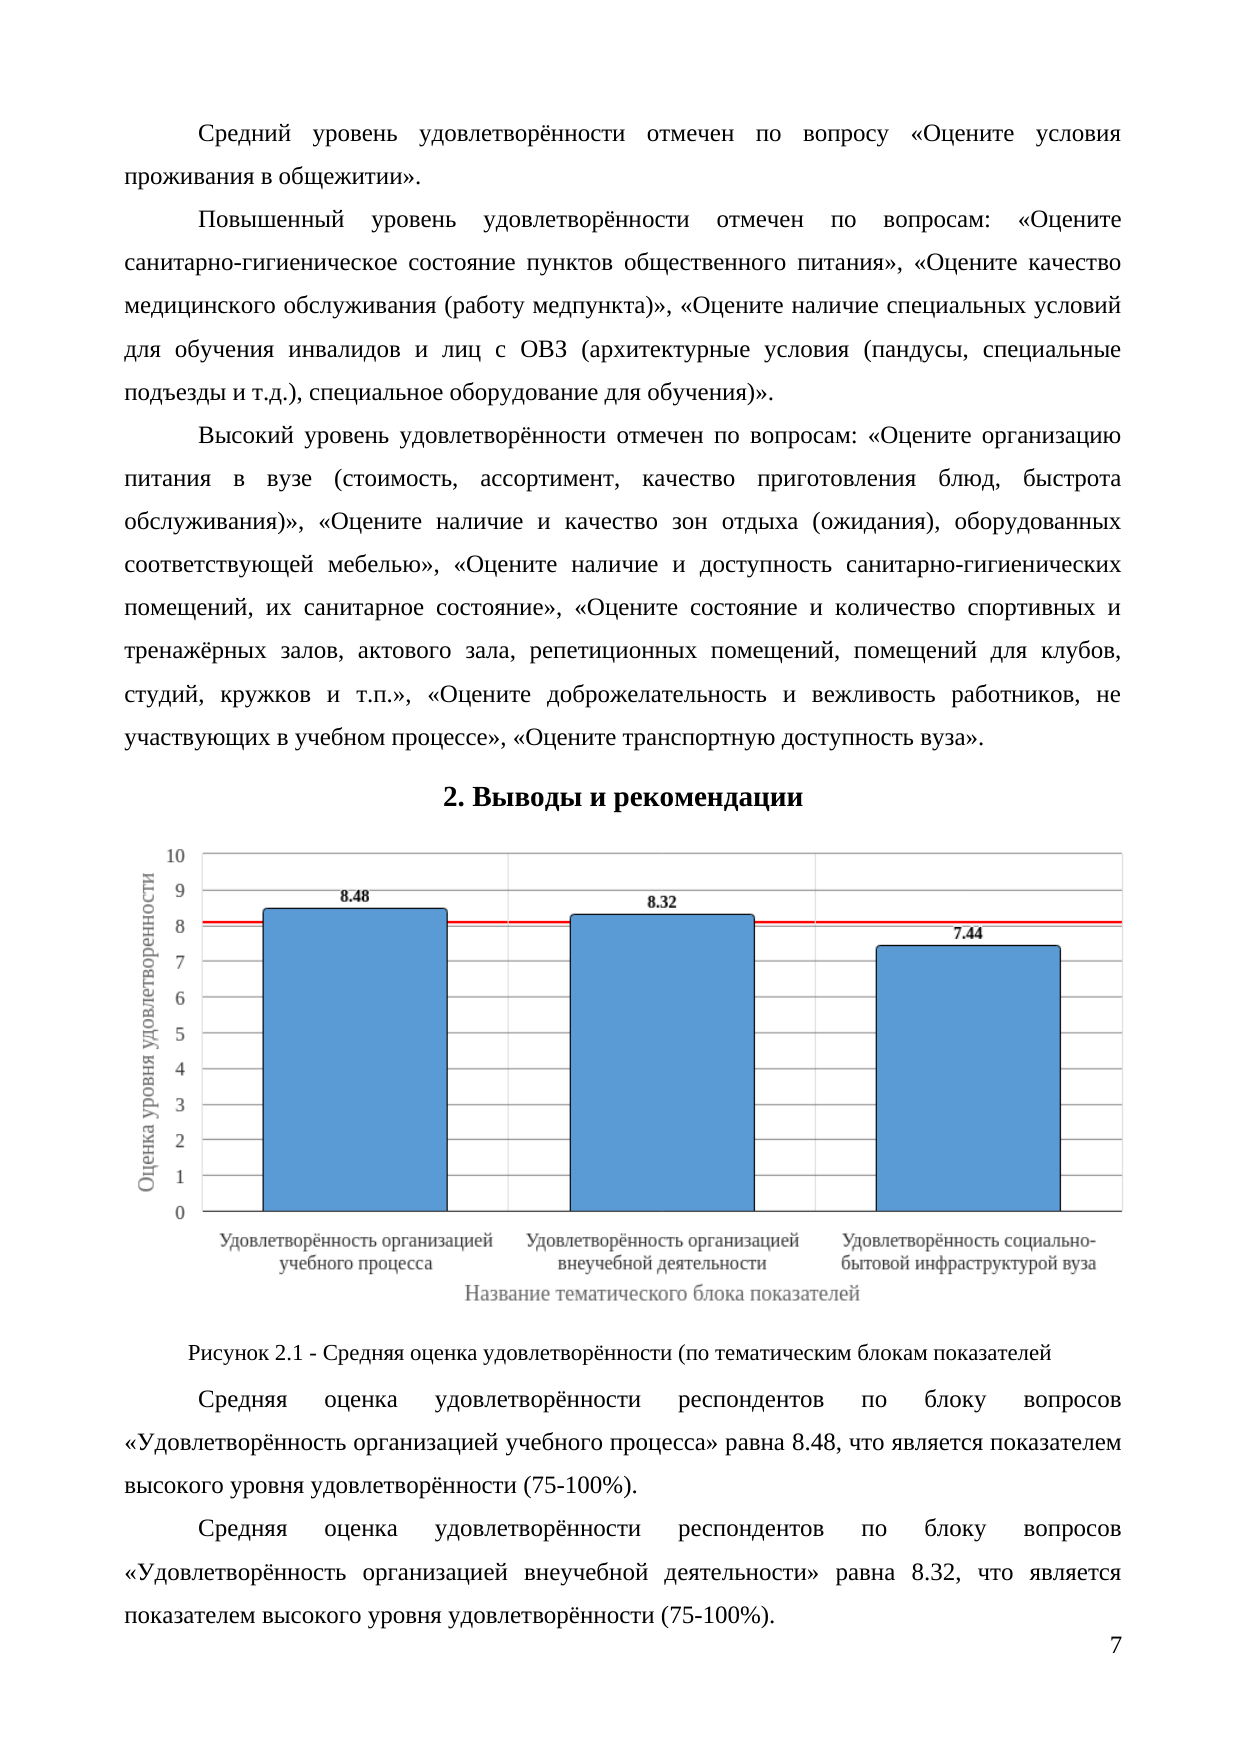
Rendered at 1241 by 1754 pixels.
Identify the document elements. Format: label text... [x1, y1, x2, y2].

text Рисунок 2.1 - Средняя оценка удовлетворённости (по тематическим блокам показателей [118, 1339, 1122, 1366]
text Средний уровень удовлетворённости отмечен по вопросу «Оцените условия проживания в общежитии». [124, 118, 1122, 190]
picture [118, 842, 1134, 1321]
text Высокий уровень удовлетворённости отмечен по вопросам: «Оцените организацию питания в вузе (стоимость, ассортимент, качество приготовления блюд, быстрота обслуживания)», «Оцените наличие и качество зон отдыха (ожидания), оборудованных соответствующей мебелью», «Оцените наличие и доступность санитарно-гигиенических помещений, их санитарное состояние», «Оцените состояние и количество спортивных и тренажёрных залов, актового зала, репетиционных помещений, помещений для клубов, студий, кружков и т.п.», «Оцените доброжелательность и вежливость работников, не участвующих в учебном процессе», «Оцените транспортную доступность вуза». [124, 420, 1122, 751]
text Средняя оценка удовлетворённости респондентов по блоку вопросов «Удовлетворённость организацией учебного процесса» равна 8.48, что является показателем высокого уровня удовлетворённости (75-100%). [124, 1384, 1122, 1499]
text Средняя оценка удовлетворённости респондентов по блоку вопросов «Удовлетворённость организацией внеучебной деятельности» равна 8.32, что является показателем высокого уровня удовлетворённости (75-100%). [124, 1513, 1122, 1628]
subtitle 2. Выводы и рекомендации [124, 779, 1122, 813]
text Повышенный уровень удовлетворённости отмечен по вопросам: «Оцените санитарно-гигиеническое состояние пунктов общественного питания», «Оцените качество медицинского обслуживания (работу медпункта)», «Оцените наличие специальных условий для обучения инвалидов и лиц с ОВЗ (архитектурные условия (пандусы, специальные подъезды и т.д.), специальное оборудование для обучения)». [124, 204, 1122, 406]
